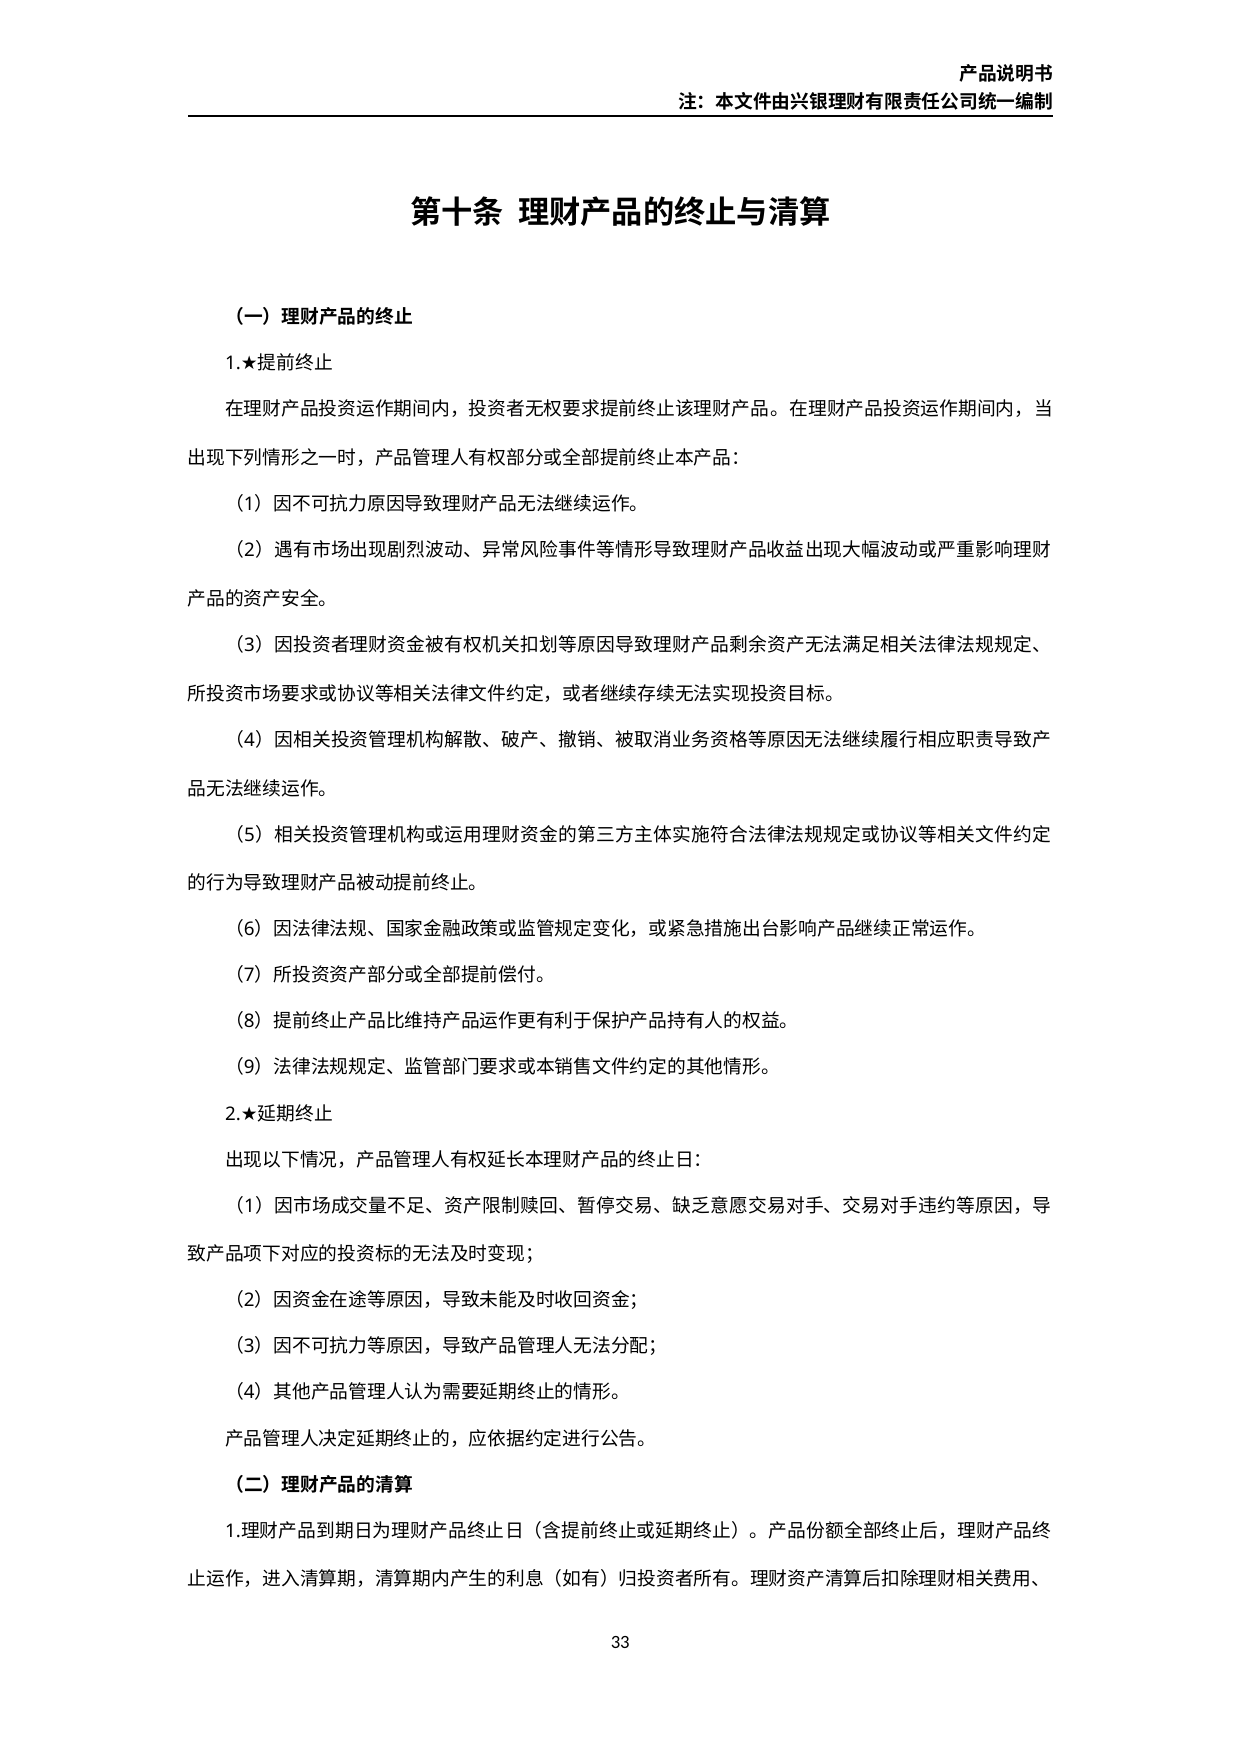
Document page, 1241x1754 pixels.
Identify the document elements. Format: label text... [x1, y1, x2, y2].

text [187, 1513, 1053, 1594]
text （2）因资金在途等原因，导致未能及时收回资金； [187, 1282, 1053, 1315]
text 产品管理人决定延期终止的，应依据约定进行公告。 [187, 1421, 1053, 1453]
subtitle 第十条 理财产品的终止与清算 [187, 177, 1053, 242]
text 1.★提前终止 [187, 345, 1053, 378]
text （1）因市场成交量不足、资产限制赎回、暂停交易、缺乏意愿交易对手、交易对手违约等原因，导致产品项下对应的投资标的无法及时变现； [187, 1188, 1053, 1269]
text 2.★延期终止 [187, 1096, 1053, 1128]
text （7）所投资资产部分或全部提前偿付。 [187, 957, 1053, 990]
text （4）其他产品管理人认为需要延期终止的情形。 [187, 1374, 1053, 1407]
text （二）理财产品的清算 [187, 1467, 1053, 1499]
text （2）遇有市场出现剧烈波动、异常风险事件等情形导致理财产品收益出现大幅波动或严重影响理财产品的资产安全。 [187, 532, 1053, 613]
text （3）因投资者理财资金被有权机关扣划等原因导致理财产品剩余资产无法满足相关法律法规规定、所投资市场要求或协议等相关法律文件约定，或者继续存续无法实现投资目标。 [187, 627, 1053, 708]
text 出现以下情况，产品管理人有权延长本理财产品的终止日： [187, 1142, 1053, 1174]
text （6）因法律法规、国家金融政策或监管规定变化，或紧急措施出台影响产品继续正常运作。 [187, 911, 1053, 944]
text （1）因不可抗力原因导致理财产品无法继续运作。 [187, 486, 1053, 519]
text （一）理财产品的终止 [187, 299, 1053, 332]
text （3）因不可抗力等原因，导致产品管理人无法分配； [187, 1328, 1053, 1361]
text （9）法律法规规定、监管部门要求或本销售文件约定的其他情形。 [187, 1049, 1053, 1082]
text （4）因相关投资管理机构解散、破产、撤销、被取消业务资格等原因无法继续履行相应职责导致产品无法继续运作。 [187, 722, 1053, 803]
text （5）相关投资管理机构或运用理财资金的第三方主体实施符合法律法规规定或协议等相关文件约定的行为导致理财产品被动提前终止。 [187, 817, 1053, 898]
text 在理财产品投资运作期间内，投资者无权要求提前终止该理财产品。在理财产品投资运作期间内，当出现下列情形之一时，产品管理人有权部分或全部提前终止本产品： [187, 391, 1053, 473]
text （8）提前终止产品比维持产品运作更有利于保护产品持有人的权益。 [187, 1003, 1053, 1036]
